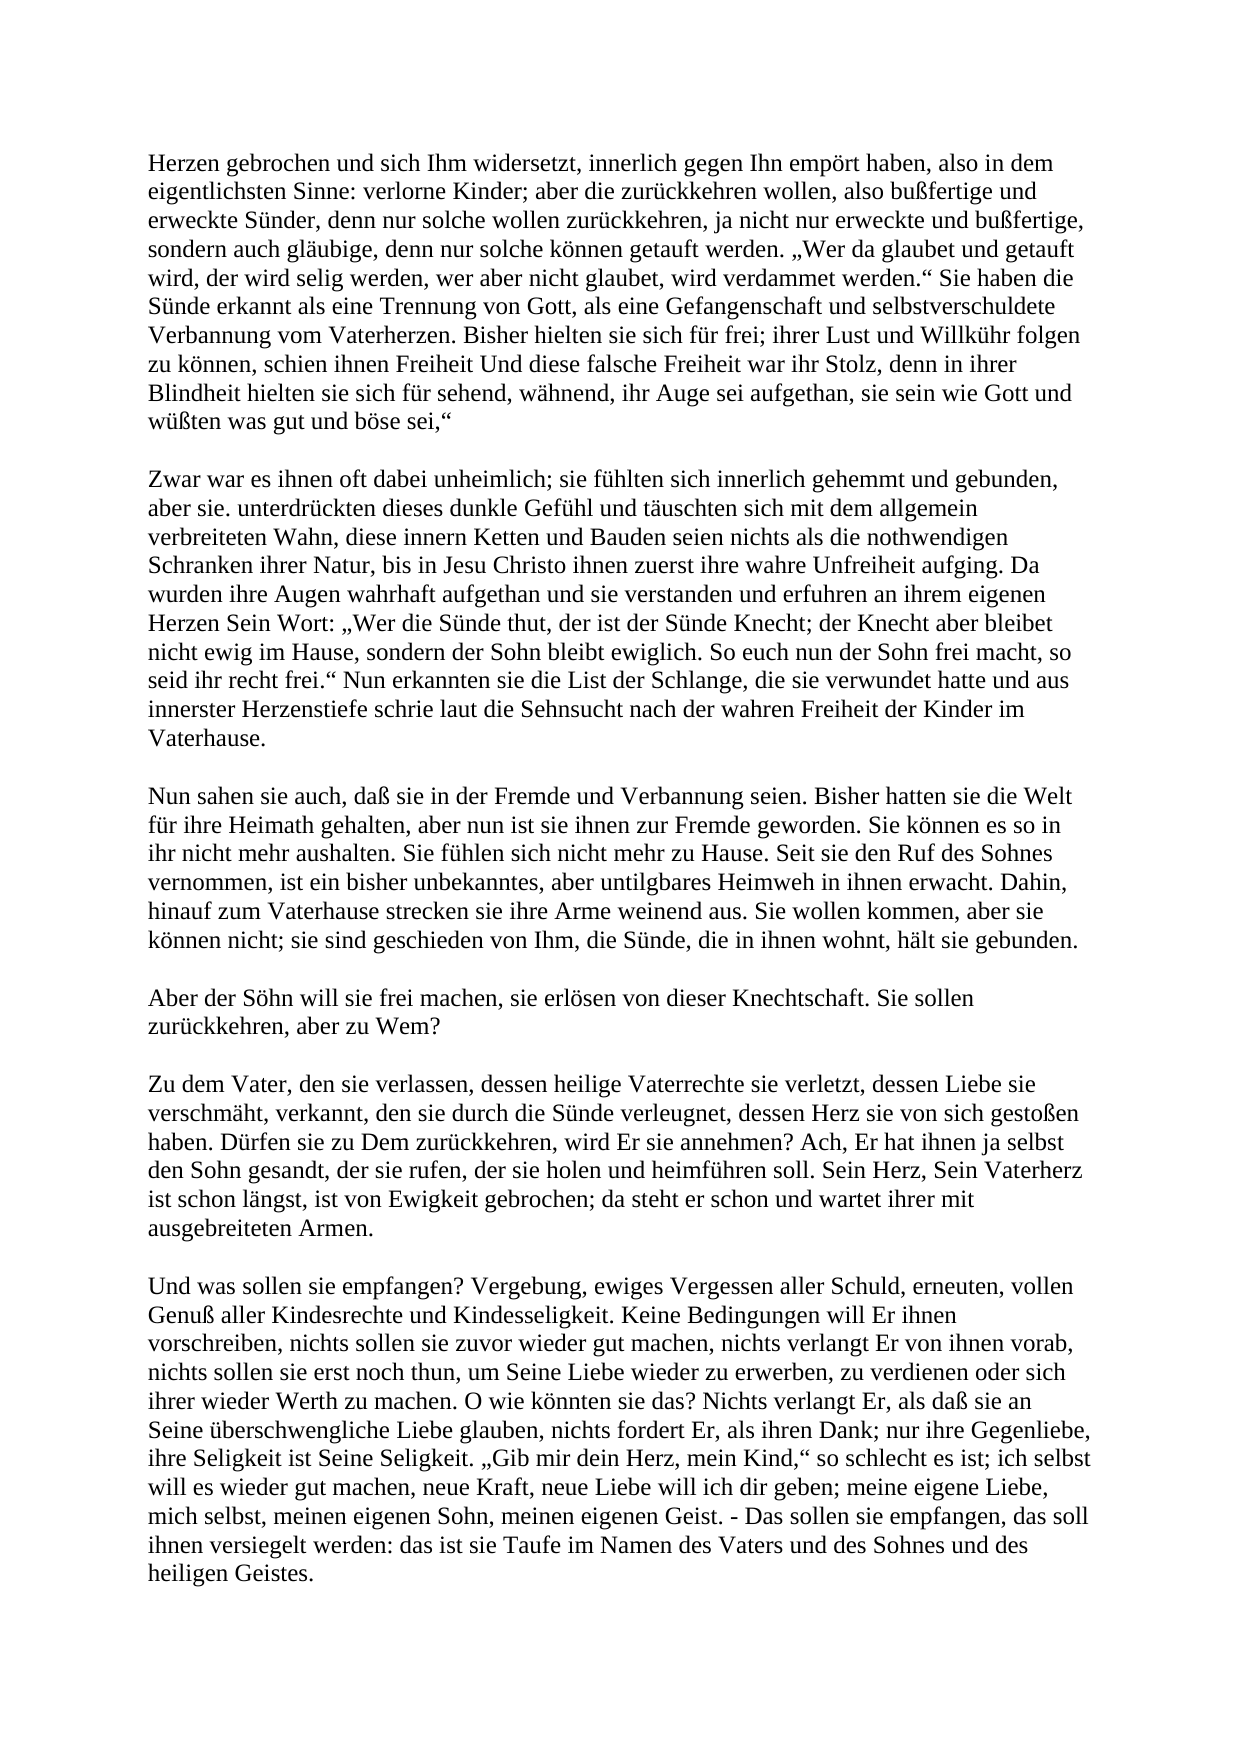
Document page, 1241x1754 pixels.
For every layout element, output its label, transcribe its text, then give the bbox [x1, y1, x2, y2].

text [148, 148, 1093, 234]
text Wer sind sie? Sünder. Dieses eine Wort spricht ihr ganzes Wesen aus. Also nicht mehr Kinder Gottes, nicht solche, die etwa in dem Vaterhause geblieben wären, aber in demselben nur nicht immer Seinen Willen gethan, sich manche Fehler, Uebertretungen zu Schulden hätten kommen lassen, sondern solche, die den Vater verlassen, das heilige Band der Liebe in ihren Herzen gebrochen und sich Ihm widersetzt, innerlich gegen Ihn empört haben, also in dem eigentlichsten Sinne: verlorne Kinder; aber die zurückkehren wollen, also bußfertige und erweckte Sünder, denn nur solche wollen zurückkehren, ja nicht nur erweckte und bußfertige, sondern auch gläubige, denn nur solche können getauft werden. „Wer da glaubet und getauft wird, der wird selig werden, wer aber nicht glaubet, wird verdammet werden.“ Sie haben die Sünde erkannt als eine Trennung von Gott, als eine Gefangenschaft und selbstverschuldete Verbannung vom Vaterherzen. Bisher hielten sie sich für frei; ihrer Lust und Willkühr folgen zu können, schien ihnen Freiheit Und diese falsche Freiheit war ihr Stolz, denn in ihrer Blindheit hielten sie sich für sehend, wähnend, ihr Auge sei aufgethan, sie sein wie Gott und wüßten was gut und böse sei,“ [148, 534, 1093, 937]
subtitle I [148, 465, 1093, 502]
text Aber der Söhn will sie frei machen, sie erlösen von dieser Knechtschaft. Sie sollen zurückkehren, aber zu Wem? [148, 1484, 1093, 1542]
text Nun sahen sie auch, daß sie in der Fremde und Verbannung seien. Bisher hatten sie die Welt für ihre Heimath gehalten, aber nun ist sie ihnen zur Fremde geworden. Sie können es so in ihr nicht mehr aushalten. Sie fühlen sich nicht mehr zu Hause. Seit sie den Ruf des Sohnes vernommen, ist ein bisher unbekanntes, aber untilgbares Heimweh in ihnen erwacht. Dahin, hinauf zum Vaterhause strecken sie ihre Arme weinend aus. Sie wollen kommen, aber sie können nicht; sie sind geschieden von Ihm, die Sünde, die in ihnen wohnt, hält sie gebunden. [148, 1282, 1093, 1455]
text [148, 1571, 1093, 1628]
text Zwar war es ihnen oft dabei unheimlich; sie fühlten sich innerlich gehemmt und gebunden, aber sie. unterdrückten dieses dunkle Gefühl und täuschten sich mit dem allgemein verbreiteten Wahn, diese innern Ketten und Bauden seien nichts als die nothwendigen Schranken ihrer Natur, bis in Jesu Christo ihnen zuerst ihre wahre Unfreiheit aufging. Da wurden ihre Augen wahrhaft aufgethan und sie verstanden und erfuhren an ihrem eigenen Herzen Sein Wort: „Wer die Sünde thut, der ist der Sünde Knecht; der Knecht aber bleibet nicht ewig im Hause, sondern der Sohn bleibt ewiglich. So euch nun der Sohn frei macht, so seid ihr recht frei.“ Nun erkannten sie die List der Schlange, die sie verwundet hatte und aus innerster Herzenstiefe schrie laut die Sehnsucht nach der wahren Freiheit der Kinder im Vaterhause. [148, 966, 1093, 1253]
text O möchte Sein heiliger Geist es uns allen so klar und lebendig machen, als wir es bedürfen? [148, 407, 1093, 436]
text Von diesen allen also heißt es: „Sie werden weinend kommen und betend.“ Warum? das laßt uns jetzt erwägen. Wenn wir zuerst betrachten: Wer sie sind, zu Wem sie kommen und was sie empfangen sollen, dann werden wir es zweitens erkennen, daß sie nicht anders, als weinend und betend kommen können. [148, 263, 1093, 378]
